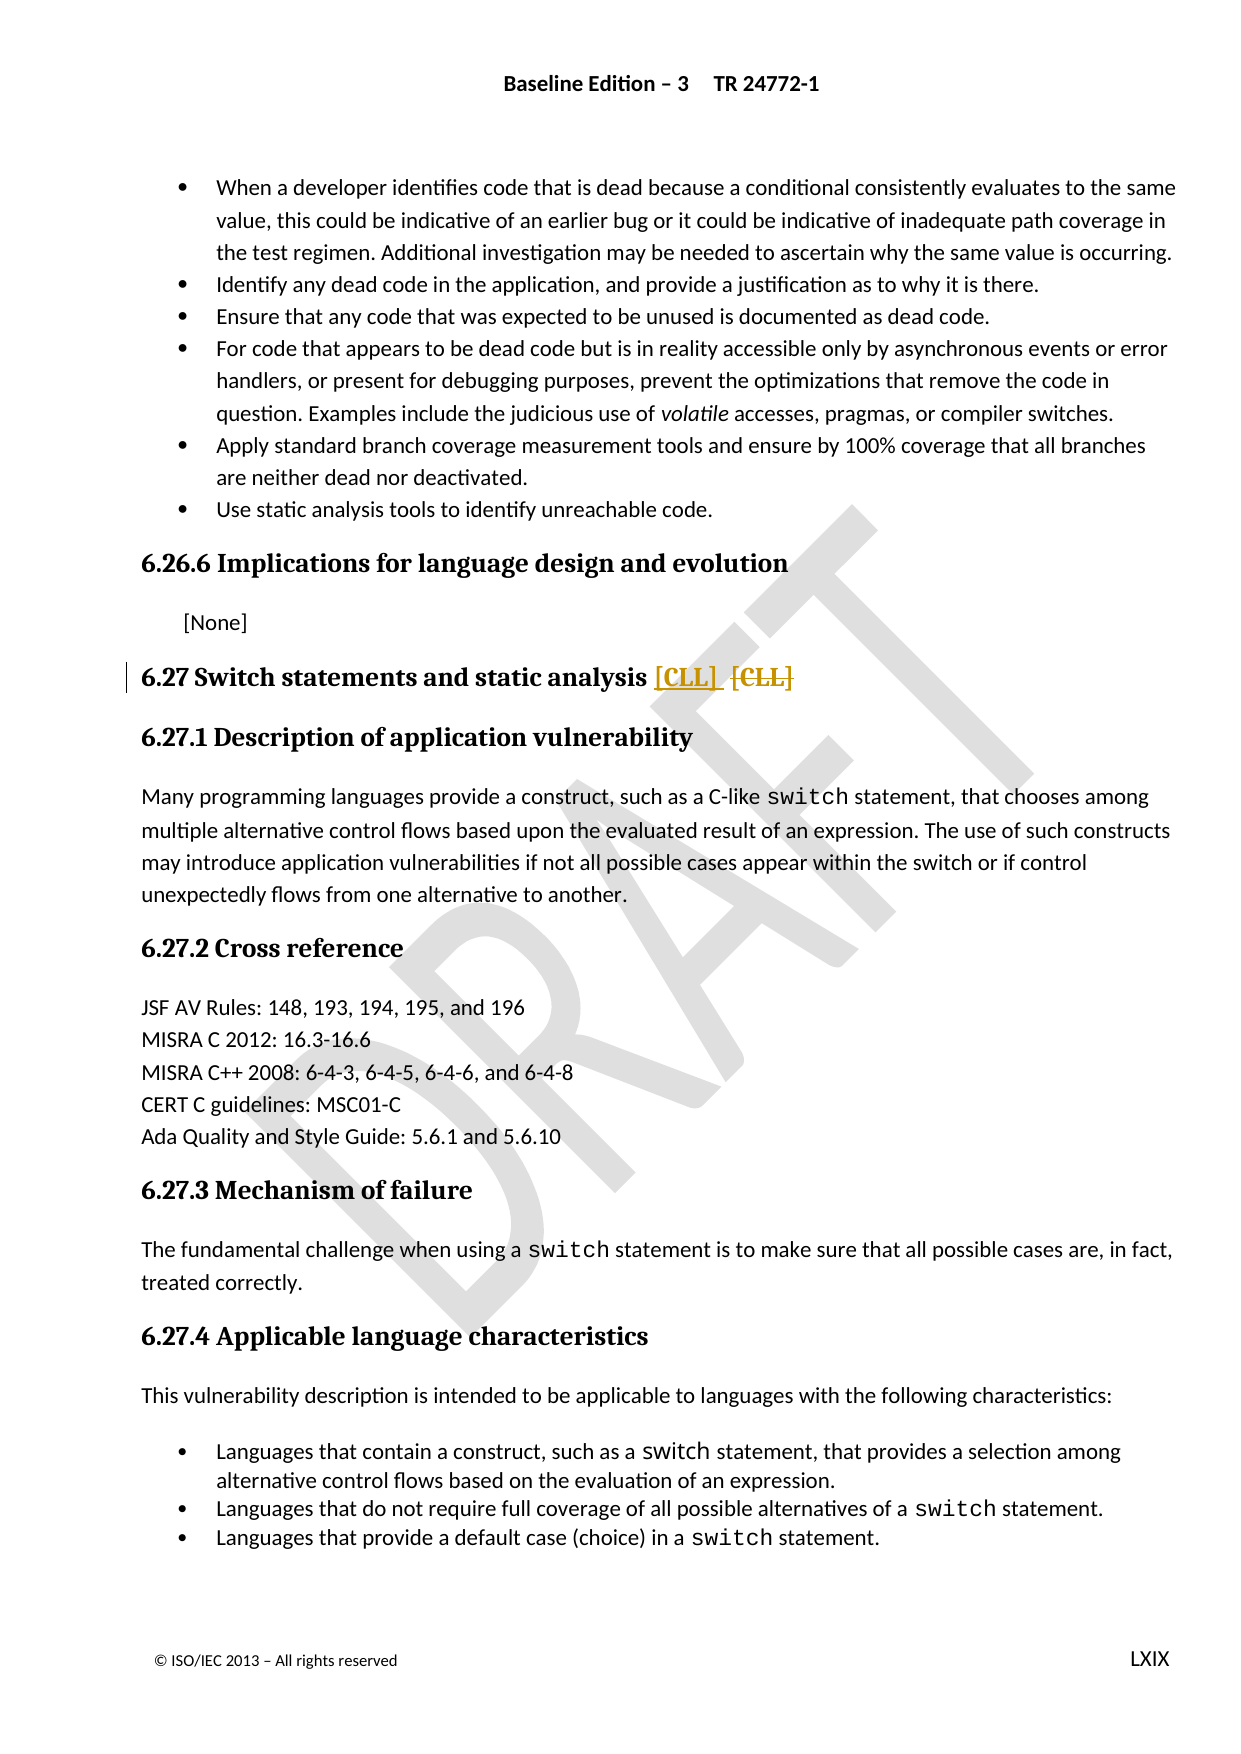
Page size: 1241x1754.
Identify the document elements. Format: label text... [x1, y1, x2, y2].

subtitle 6.27.3 Mechanism of failure [141, 1175, 1182, 1206]
list For code that appears to be dead code but is in reality accessible only by asynchronous events or error handlers, or present for debugging purposes, prevent the optimizations that remove the code in question. Examples include the judicious use of volatile accesses, pragmas, or compiler switches. [178, 334, 1182, 427]
text MISRA C 2012: 16.3-16.6 [141, 1025, 1182, 1053]
list Identify any dead code in the application, and provide a justification as to why it is there. [178, 270, 1182, 298]
list Ensure that any code that was expected to be unused is documented as dead code. [178, 302, 1182, 330]
text The fundamental challenge when using a switch statement is to make sure that all possible cases are, in fact, treated correctly. [141, 1235, 1182, 1296]
subtitle 6.27.1 Description of application vulnerability [141, 722, 1182, 753]
text This vulnerability description is intended to be applicable to languages with the following characteristics: [141, 1382, 1182, 1409]
subtitle 6.26.6 Implications for language design and evolution [141, 548, 1182, 579]
list Languages that do not require full coverage of all possible alternatives of a switch statement. [178, 1494, 1182, 1523]
list When a developer identifies code that is dead because a conditional consistently evaluates to the same value, this could be indicative of an earlier bug or it could be indicative of inadequate path coverage in the test regimen. Additional investigation may be needed to ascertain why the same value is occurring. [178, 173, 1182, 266]
list Languages that contain a construct, such as a switch statement, that provides a selection among alternative control flows based on the evaluation of an expression. [178, 1434, 1182, 1494]
text MISRA C++ 2008: 6-4-3, 6-4-5, 6-4-6, and 6-4-8 CERT C guidelines: MSC01-C [141, 1058, 1182, 1118]
text JSF AV Rules: 148, 193, 194, 195, and 196 [141, 993, 1182, 1021]
subtitle 6.27.4 Applicable language characteristics [141, 1321, 1182, 1353]
list Apply standard branch coverage measurement tools and ensure by 100% coverage that all branches are neither dead nor deactivated. [178, 431, 1182, 491]
text Many programming languages provide a construct, such as a C-like switch statement, that chooses among multiple alternative control flows based upon the evaluated result of an expression. The use of such constructs may introduce application vulnerabilities if not all possible cases appear within the switch or if control unexpectedly flows from one alternative to another. [141, 782, 1182, 908]
list Languages that provide a default case (choice) in a switch statement. [178, 1523, 1182, 1552]
text [None] [183, 608, 1182, 637]
list Use static analysis tools to identify unreachable code. [178, 495, 1182, 523]
subtitle 6.27 Switch statements and static analysis [141, 662, 1182, 693]
text Ada Quality and Style Guide: 5.6.1 and 5.6.10 [141, 1122, 1182, 1150]
subtitle 6.27.2 Cross reference [141, 933, 1182, 964]
